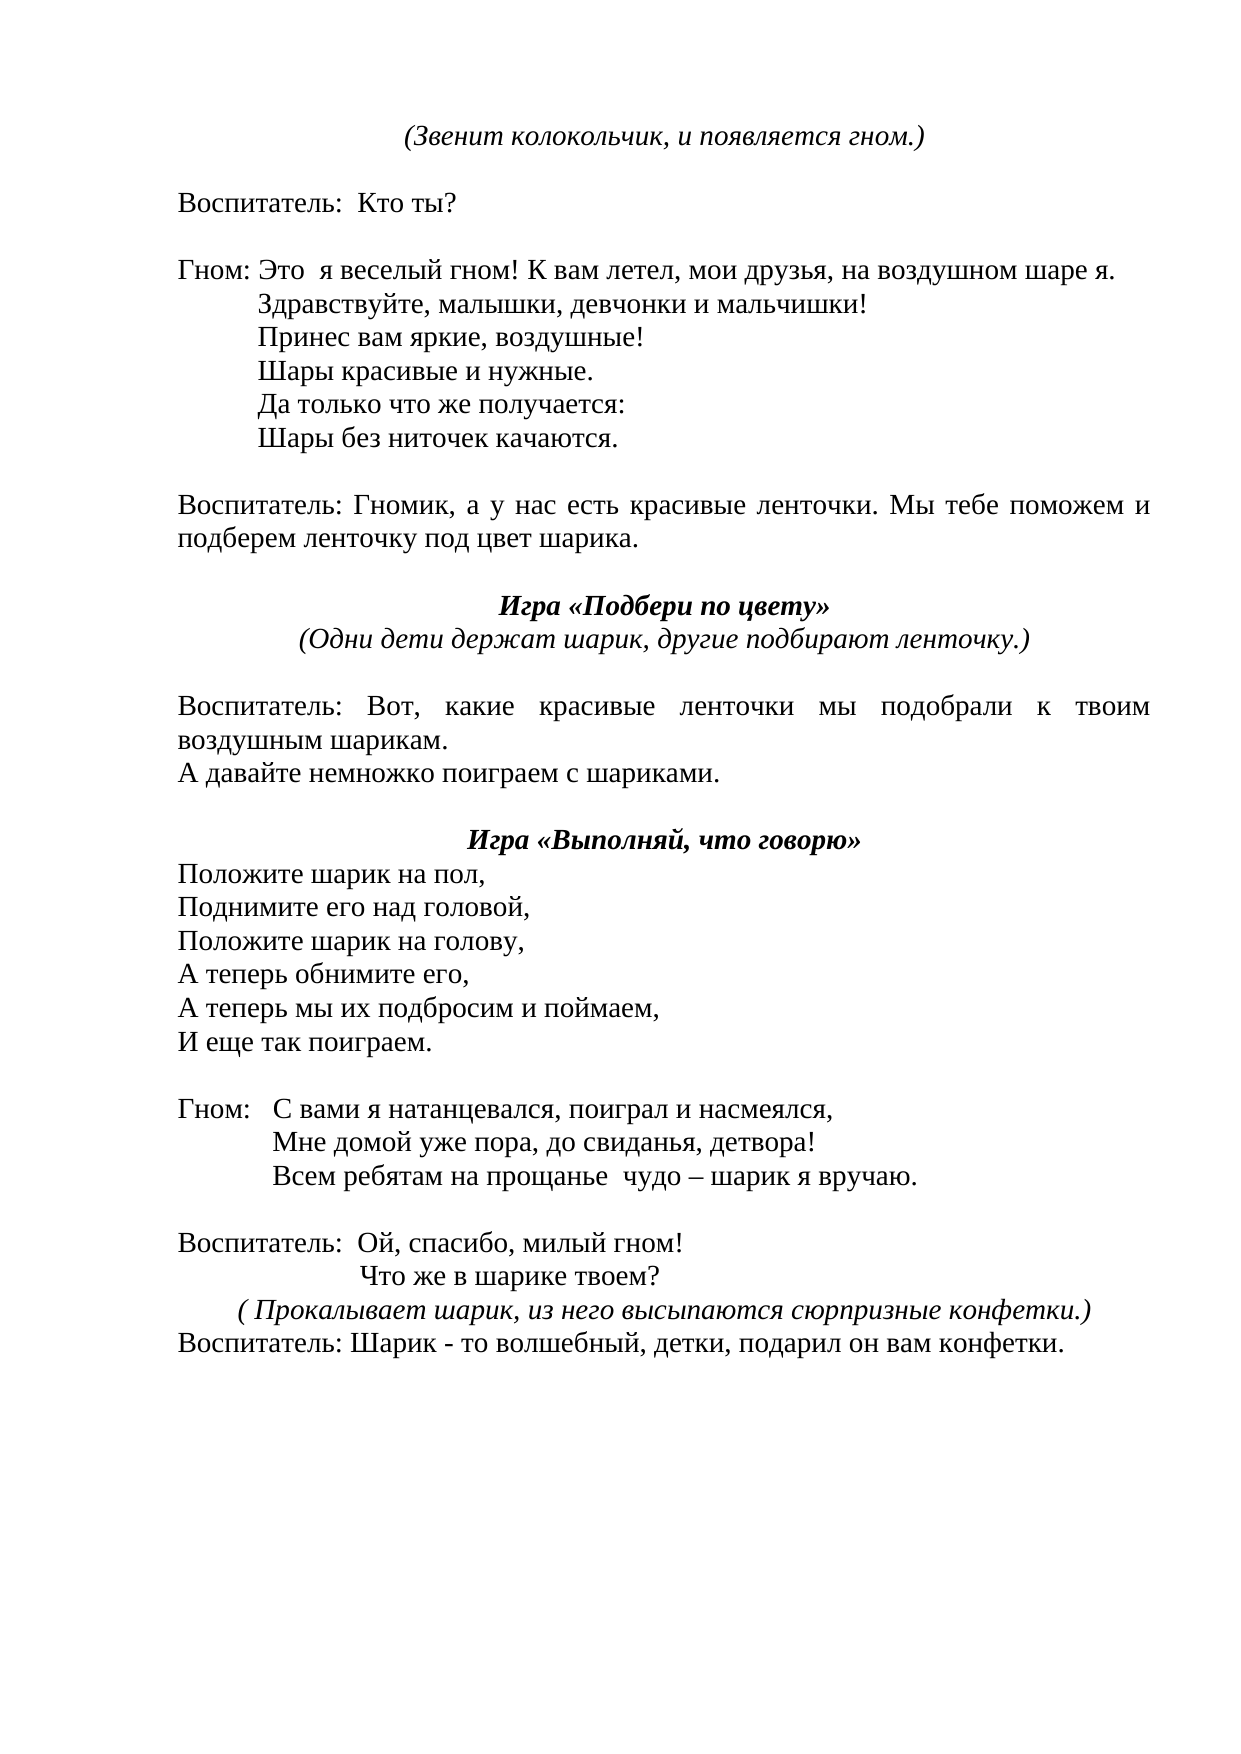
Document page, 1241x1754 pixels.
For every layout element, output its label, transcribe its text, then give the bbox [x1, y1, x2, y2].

text ( Прокалывает шарик, из него высыпаются сюрпризные конфетки.) [177, 1292, 1152, 1326]
text Положите шарик на пол, [177, 856, 1152, 889]
text (Одни дети держат шарик, другие подбирают ленточку.) [177, 621, 1152, 655]
text Воспитатель: Шарик - то волшебный, детки, подарил он вам конфетки. [177, 1326, 1152, 1359]
text Шары без ниточек качаются. [177, 420, 1152, 453]
text Игра «Подбери по цвету» [177, 588, 1152, 621]
text Положите шарик на голову, [177, 923, 1152, 957]
text Воспитатель: Вот, какие красивые ленточки мы подобрали к твоим воздушным шарикам. [177, 688, 1152, 755]
text Игра «Выполняй, что говорю» [177, 822, 1152, 856]
text Принес вам яркие, воздушные! [177, 319, 1152, 353]
text Воспитатель: Кто ты? [177, 185, 1152, 219]
text Всем ребятам на прощанье чудо – шарик я вручаю. [177, 1158, 1152, 1191]
text Мне домой уже пора, до свиданья, детвора! [177, 1124, 1152, 1158]
text Воспитатель: Гномик, а у нас есть красивые ленточки. Мы тебе поможем и подберем ленточку под цвет шарика. [177, 487, 1152, 554]
text Да только что же получается: [177, 386, 1152, 420]
text Гном: С вами я натанцевался, поиграл и насмеялся, [177, 1091, 1152, 1124]
text И еще так поиграем. [177, 1024, 1152, 1057]
text Что же в шарике твоем? [177, 1258, 1152, 1292]
text Поднимите его над головой, [177, 889, 1152, 923]
text А давайте немножко поиграем с шариками. [177, 755, 1152, 789]
text Шары красивые и нужные. [177, 353, 1152, 386]
text Гном: Это я веселый гном! К вам летел, мои друзья, на воздушном шаре я. [177, 252, 1152, 286]
text А теперь мы их подбросим и поймаем, [177, 990, 1152, 1024]
text Здравствуйте, малышки, девчонки и мальчишки! [177, 286, 1152, 319]
text Воспитатель: Ой, спасибо, милый гном! [177, 1225, 1152, 1258]
text (Звенит колокольчик, и появляется гном.) [177, 118, 1152, 152]
text А теперь обнимите его, [177, 957, 1152, 990]
